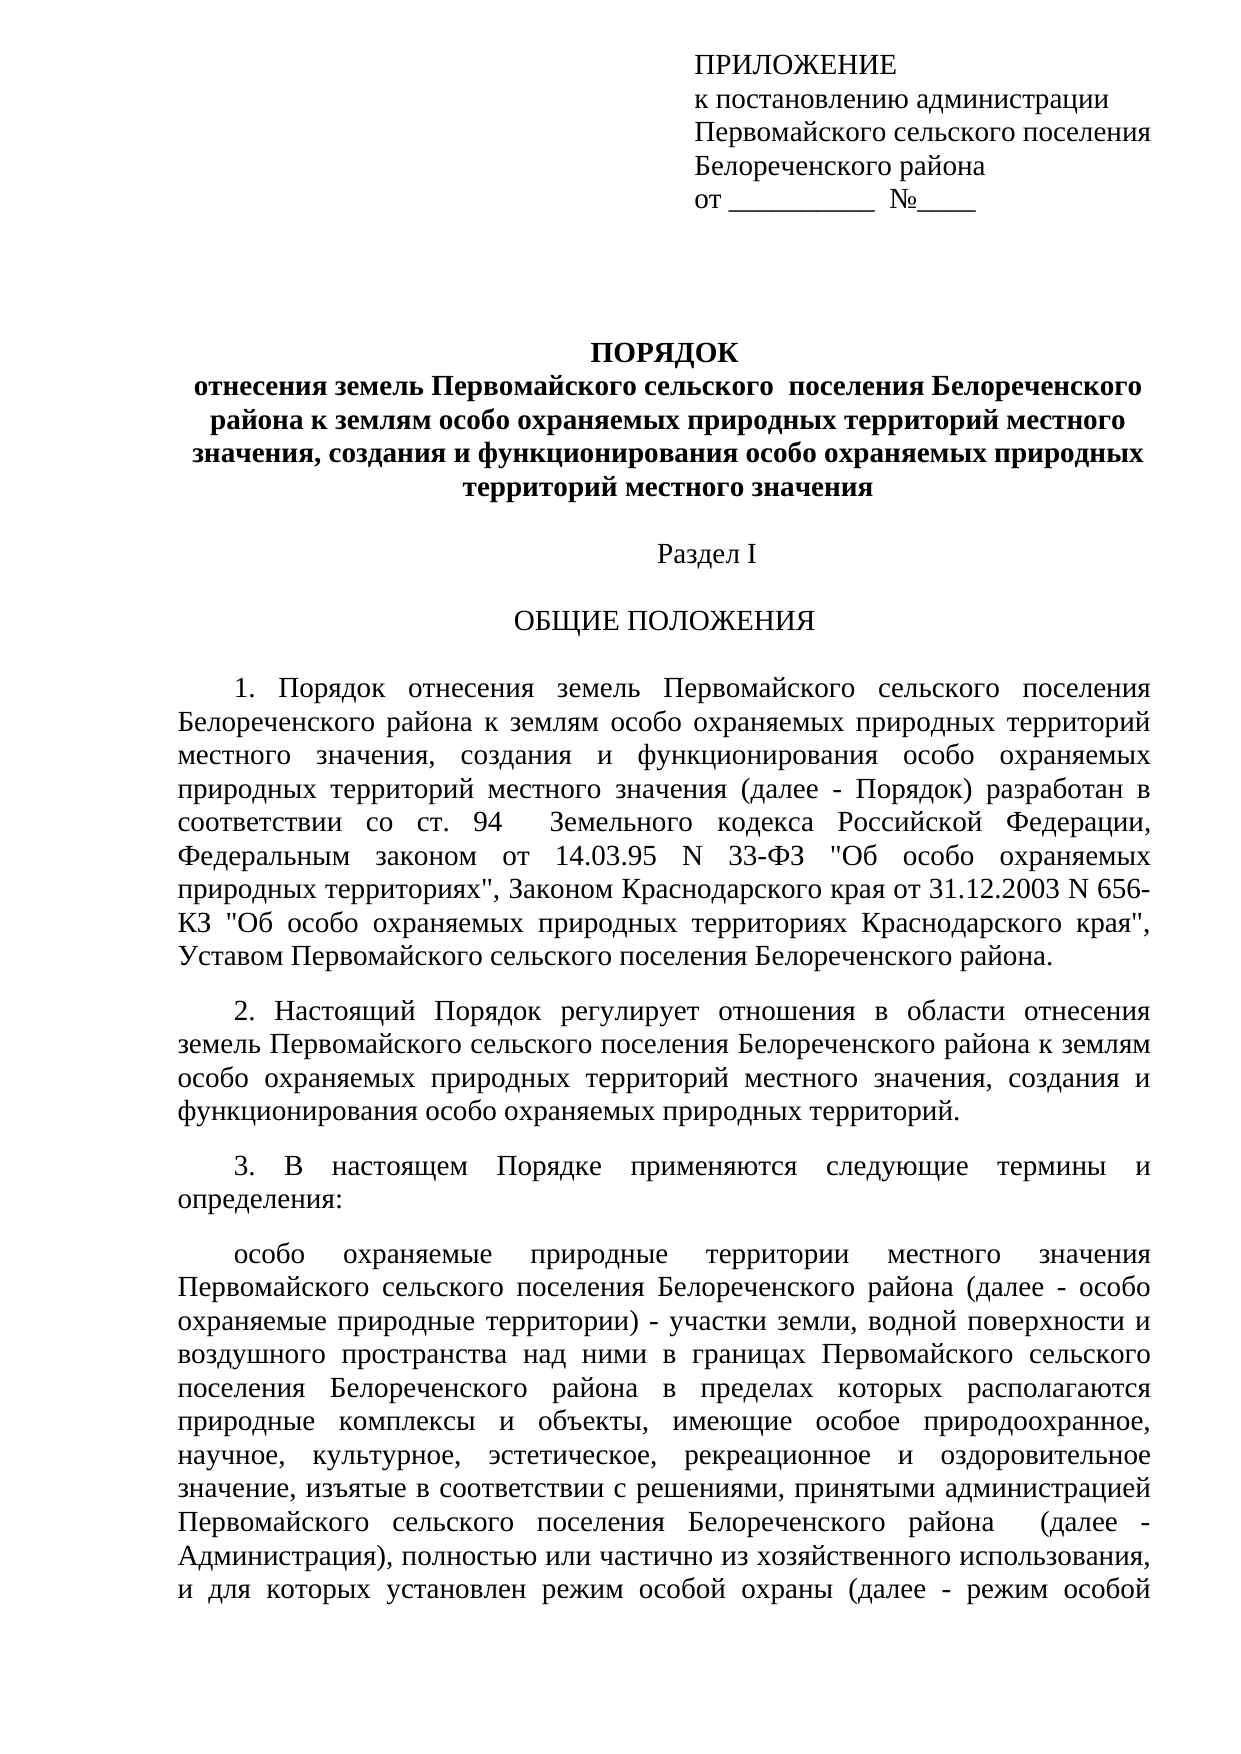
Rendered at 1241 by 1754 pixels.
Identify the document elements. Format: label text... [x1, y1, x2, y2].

text территорий местного значения [177, 469, 1152, 502]
text 1. Порядок отнесения земель Первомайского сельского поселения Белореченского района к землям особо охраняемых природных территорий местного значения, создания и функционирования особо охраняемых природных территорий местного значения (далее - Порядок) разработан в соответствии со ст. 94 Земельного кодекса Российской Федерации, Федеральным законом от 14.03.95 N 33-ФЗ "Об особо охраняемых природных территориях", Законом Краснодарского края от 31.12.2003 N 656-КЗ "Об особо охраняемых природных территориях Краснодарского края", Уставом Первомайского сельского поселения Белореченского района. [177, 670, 1152, 972]
text ПРИЛОЖЕНИЕ [694, 47, 1152, 81]
text Первомайского сельского поселения [694, 114, 1152, 148]
text ОБЩИЕ ПОЛОЖЕНИЯ [177, 603, 1152, 637]
text к постановлению администрации [694, 81, 1152, 114]
text Раздел I [177, 536, 1152, 569]
text от __________ №____ [694, 181, 1152, 215]
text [177, 1236, 1152, 1605]
text ПОРЯДОК [177, 335, 1152, 368]
text отнесения земель Первомайского сельского поселения Белореченского [177, 368, 1152, 402]
text района к землям особо охраняемых природных территорий местного [177, 402, 1152, 435]
text 2. Настоящий Порядок регулирует отношения в области отнесения земель Первомайского сельского поселения Белореченского района к землям особо охраняемых природных территорий местного значения, создания и функционирования особо охраняемых природных территорий. [177, 993, 1152, 1127]
text значения, создания и функционирования особо охраняемых природных [177, 435, 1152, 469]
text Белореченского района [694, 148, 1152, 181]
text 3. В настоящем Порядке применяются следующие термины и определения: [177, 1148, 1152, 1215]
